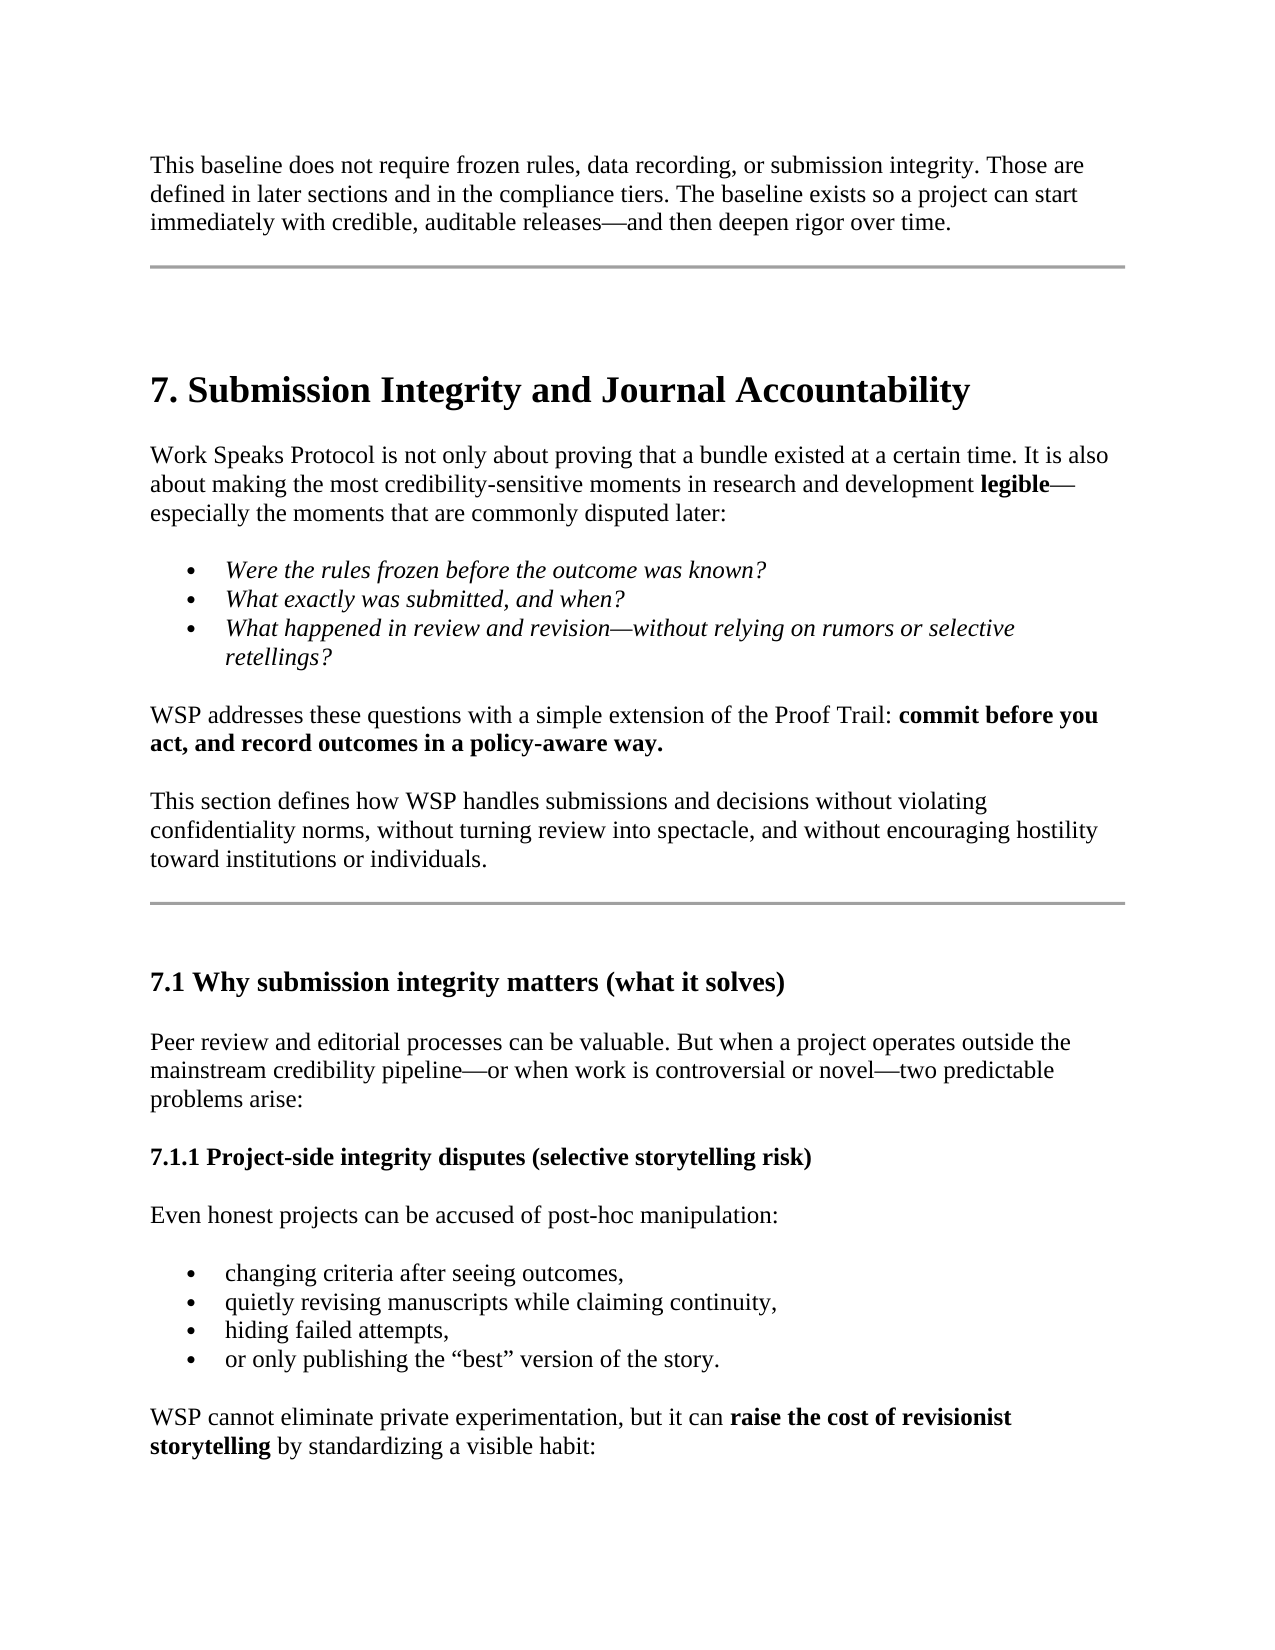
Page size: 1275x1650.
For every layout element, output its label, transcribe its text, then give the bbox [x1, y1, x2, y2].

list Were the rules frozen before the outcome was known? [187, 556, 1125, 584]
text WSP cannot eliminate private experimentation, but it can raise the cost of revisionist storytelling by standardizing a visible habit: [150, 1402, 1125, 1459]
list quietly revising manuscripts while claiming continuity, [187, 1287, 1125, 1315]
list What exactly was submitted, and when? [187, 584, 1125, 613]
text 7. Submission Integrity and Journal Accountability [150, 368, 1125, 411]
text 7.1 Why submission integrity matters (what it solves) [150, 965, 1125, 997]
text This baseline does not require frozen rules, data recording, or submission integrity. Those are defined in later sections and in the compliance tiers. The baseline exists so a project can start immediately with credible, auditable releases—and then deepen rigor over time. [150, 150, 1125, 236]
list or only publishing the “best” version of the story. [187, 1344, 1125, 1373]
text Even honest projects can be accused of post-hoc manipulation: [150, 1200, 1125, 1229]
text Work Speaks Protocol is not only about proving that a bundle existed at a certain time. It is also about making the most credibility-sensitive moments in research and development legible—especially the moments that are commonly disputed later: [150, 440, 1125, 526]
list hiding failed attempts, [187, 1315, 1125, 1344]
list changing criteria after seeing outcomes, [187, 1258, 1125, 1287]
text This section defines how WSP handles submissions and decisions without violating confidentiality norms, without turning review into spectacle, and without encouraging hostility toward institutions or individuals. [150, 786, 1125, 873]
list What happened in review and revision—without relying on rumors or selective retellings? [187, 613, 1125, 671]
text Peer review and editorial processes can be valuable. But when a project operates outside the mainstream credibility pipeline—or when work is controversial or novel—two predictable problems arise: [150, 1027, 1125, 1113]
text 7.1.1 Project-side integrity disputes (selective storytelling risk) [150, 1142, 1125, 1171]
text WSP addresses these questions with a simple extension of the Proof Trail: commit before you act, and record outcomes in a policy-aware way. [150, 700, 1125, 757]
